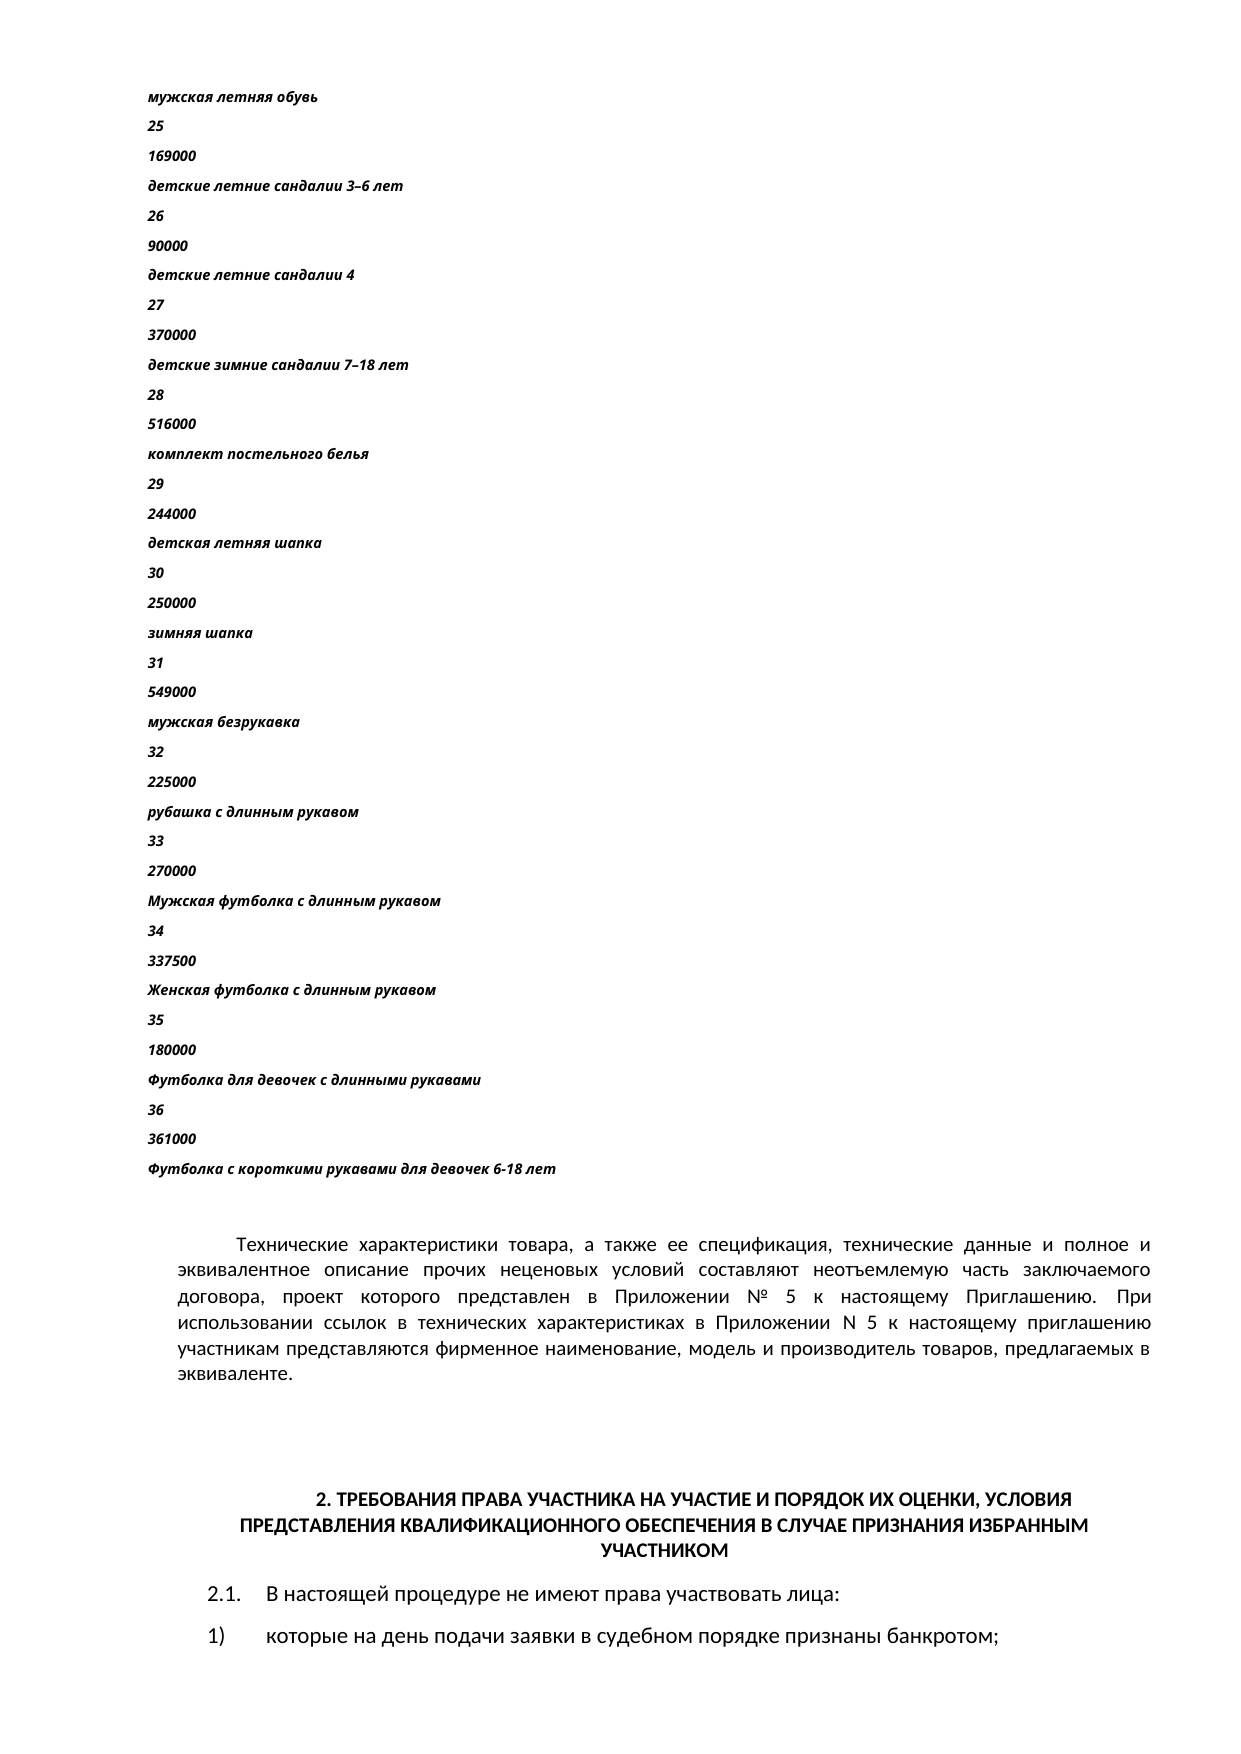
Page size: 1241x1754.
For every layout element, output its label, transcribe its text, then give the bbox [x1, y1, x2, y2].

text 1) которые на день подачи заявки в судебном порядке признаны банкротом; [148, 1622, 1152, 1649]
text 2. ТРЕБОВАНИЯ ПРАВА УЧАСТНИКА НА УЧАСТИЕ И ПОРЯДОК ИХ ОЦЕНКИ, УСЛОВИЯ ПРЕДСТАВЛЕНИЯ КВАЛИФИКАЦИОННОГО ОБЕСПЕЧЕНИЯ В СЛУЧАЕ ПРИЗНАНИЯ ИЗБРАННЫМ УЧАСТНИКОМ [177, 1487, 1152, 1563]
text Технические характеристики товара, а также ее спецификация, технические данные и полное и эквивалентное описание прочих неценовых условий составляют неотъемлемую часть заключаемого договора, проект которого представлен в Приложении № 5 к настоящему Приглашению. При использовании ссылок в технических характеристиках в Приложении N 5 к настоящему приглашению участникам представляются фирменное наименование, модель и производитель товаров, предлагаемых в эквиваленте. [177, 1231, 1152, 1386]
text 2.1. В настоящей процедуре не имеют права участвовать лица: [148, 1579, 1152, 1608]
